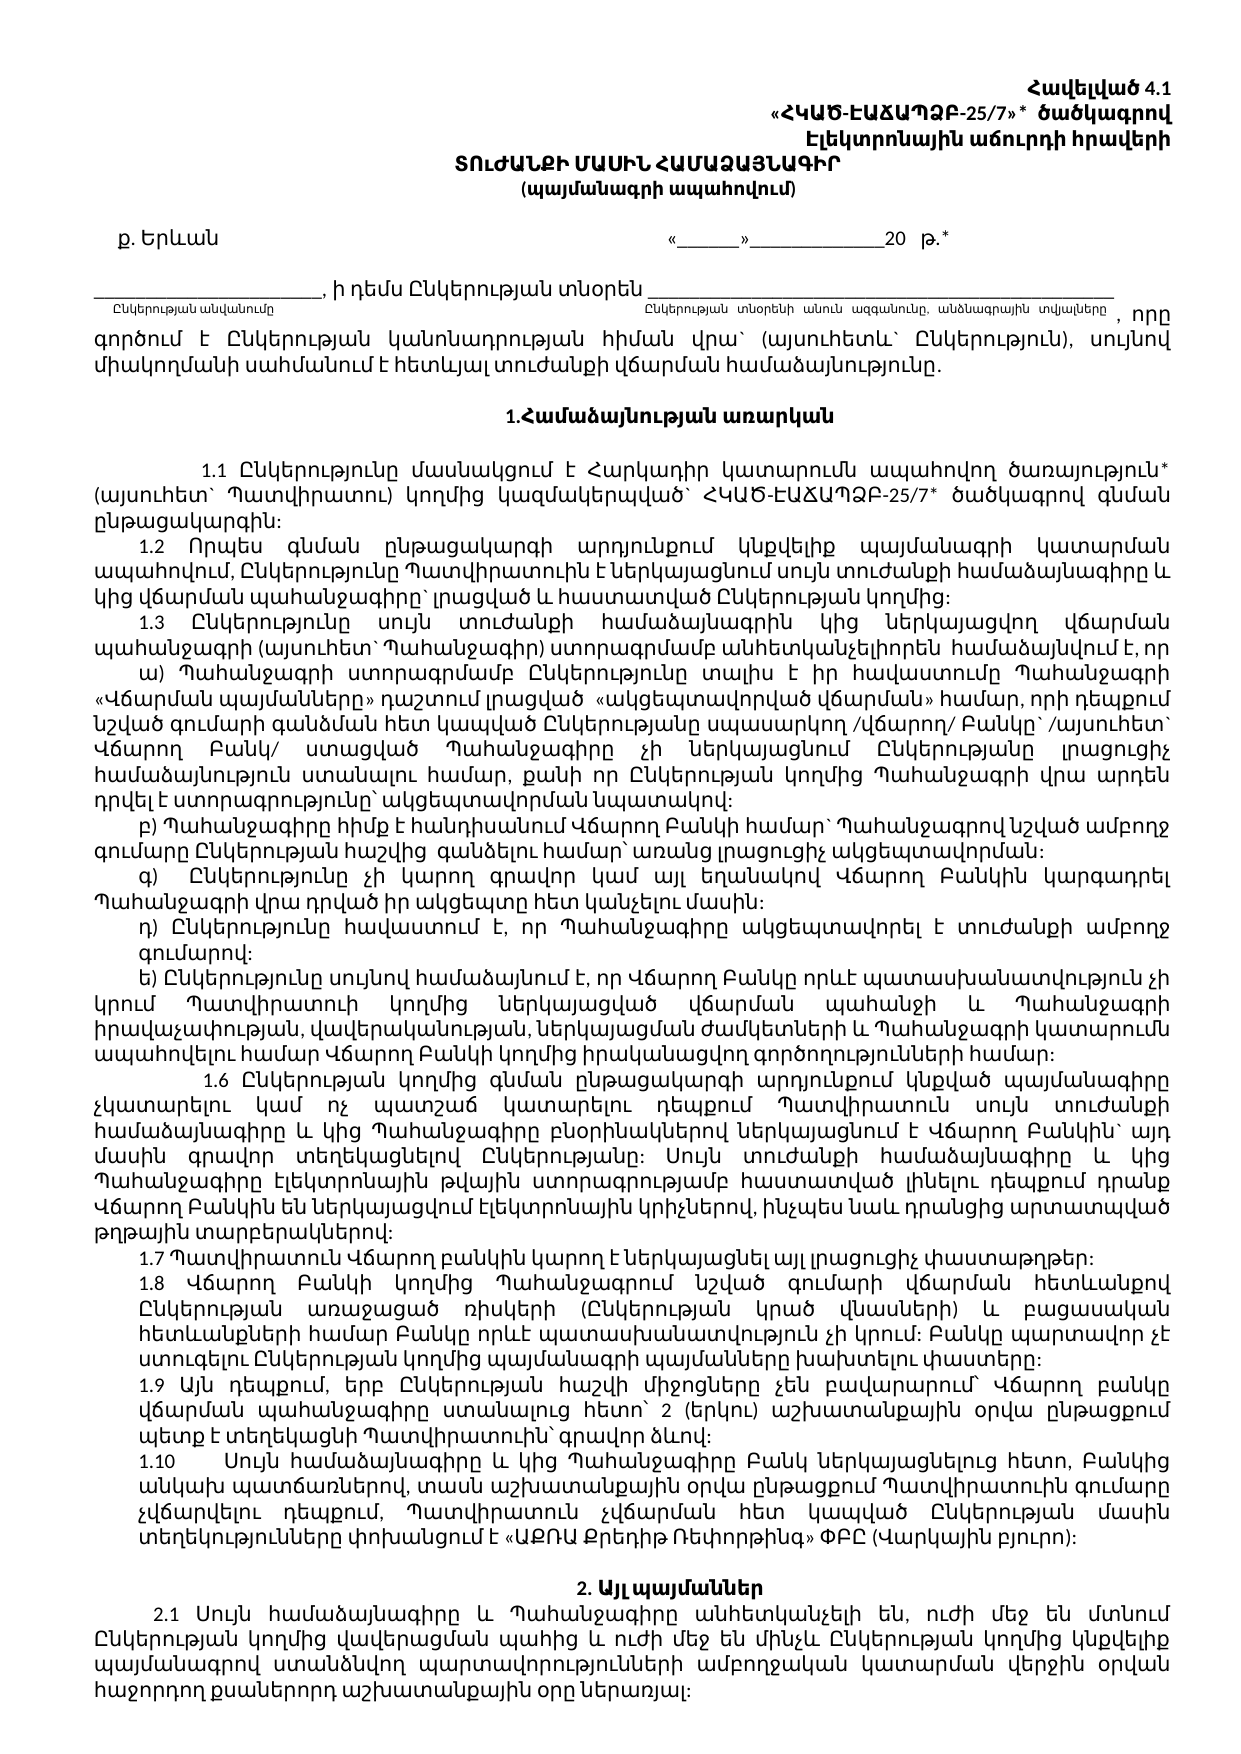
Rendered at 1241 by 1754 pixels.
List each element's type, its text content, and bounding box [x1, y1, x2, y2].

text 2.1 Սույն համաձայնագիրը և Պահանջագիրը անհետկանչելի են, ուժի մեջ են մտնում Ընկերության կողմից վավերացման պահից և ուժի մեջ են մինչև Ընկերության կողմից կնքվելիք պայմանագրով ստանձնվող պարտավորությունների ամբողջական կատարման վերջին օրվան հաջորդող քսաներորդ աշխատանքային օրը ներառյալ: [94, 1601, 1171, 1702]
text 1.2 Որպես գնման ընթացակարգի արդյունքում կնքվելիք պայմանագրի կատարման ապահովում, Ընկերությունը Պատվիրատուին է ներկայացնում սույն տուժանքի համաձայնագիրը և կից վճարման պահանջագիրը` լրացված և հաստատված Ընկերության կողմից: [94, 533, 1171, 609]
text 1.10 Սույն համաձայնագիրը և կից Պահանջագիրը Բանկ ներկայացնելուց հետո, Բանկից անկախ պատճառներով, տասն աշխատանքային օրվա ընթացքում Պատվիրատուին գումարը չվճարվելու դեպքում, Պատվիրատուն չվճարման հետ կապված Ընկերության մասին տեղեկությունները փոխանցում է «ԱՔՌԱ Քրեդիթ Ռեփորթինգ» ՓԲԸ (Վարկային բյուրո): [138, 1448, 1171, 1550]
text ք. Երևան «______»_____________20 թ.* [94, 225, 1171, 250]
text 1.Համաձայնության առարկան [169, 403, 1171, 428]
text ե) Ընկերությունը սույնով համաձայնում է, որ Վճարող Բանկը որևէ պատասխանատվություն չի կրում Պատվիրատուի կողմից ներկայացված վճարման պահանջի և Պահանջագրի իրավաչափության, վավերականության, ներկայացման ժամկետների և Պահանջագրի կատարումն ապահովելու համար Վճարող Բանկի կողմից իրականացվող գործողությունների համար: [94, 965, 1171, 1067]
text (պայմանագրի ապահովում) [94, 177, 1171, 199]
text Ընկերության անվանումը Ընկերության տնօրենի անուն ազգանունը, անձնագրային տվյալները , որը գործում է Ընկերության կանոնադրության հիման վրա` (այսուհետև` Ընկերություն), սույնով միակողմանի սահմանում է հետևյալ տուժանքի վճարման համաձայնությունը. [94, 301, 1171, 377]
text 1.3 Ընկերությունը սույն տուժանքի համաձայնագրին կից ներկայացվող վճարման պահանջագրի (այսուհետ` Պահանջագիր) ստորագրմամբ անհետկանչելիորեն համաձայնվում է, որ [94, 609, 1171, 660]
text Էլեկտրոնային աճուրդի հրավերի [94, 126, 1171, 151]
text 1.6 Ընկերության կողմից գնման ընթացակարգի արդյունքում կնքված պայմանագիրը չկատարելու կամ ոչ պատշաճ կատարելու դեպքում Պատվիրատուն սույն տուժանքի համաձայնագիրը և կից Պահանջագիրը բնօրինակներով ներկայացնում է Վճարող Բանկին` այդ մասին գրավոր տեղեկացնելով Ընկերությանը: Սույն տուժանքի համաձայնագիրը և կից Պահանջագիրը էլեկտրոնային թվային ստորագրությամբ հաստատված լինելու դեպքում դրանք Վճարող Բանկին են ներկայացվում էլեկտրոնային կրիչներով, ինչպես նաև դրանցից արտատպված թղթային տարբերակներով: [94, 1067, 1171, 1245]
text ՏՈւԺԱՆՔԻ ՄԱՍԻՆ ՀԱՄԱՁԱՅՆԱԳԻՐ [94, 151, 1171, 177]
text Հավելված 4.1 [94, 75, 1171, 100]
text 1.1 Ընկերությունը մասնակցում է Հարկադիր կատարումն ապահովող ծառայություն* (այսուհետ` Պատվիրատու) կողմից կազմակերպված` ՀԿԱԾ-ԷԱՃԱՊՁԲ-25/7* ծածկագրով գնման ընթացակարգին: [94, 457, 1171, 533]
text դ) Ընկերությունը հավաստում է, որ Պահանջագիրը ակցեպտավորել է տուժանքի ամբողջ գումարով: [138, 914, 1171, 965]
text 1.8 Վճարող Բանկի կողմից Պահանջագրում նշված գումարի վճարման հետևանքով Ընկերության առաջացած ռիսկերի (Ընկերության կրած վնասների) և բացասական հետևանքների համար Բանկը որևէ պատասխանատվություն չի կրում: Բանկը պարտավոր չէ ստուգելու Ընկերության կողմից պայմանագրի պայմանները խախտելու փաստերը: [138, 1270, 1171, 1372]
text ______________________, ի դեմս Ընկերության տնօրեն _____________________________________________ [94, 276, 1171, 301]
text «ՀԿԱԾ-ԷԱՃԱՊՁԲ-25/7»* ծածկագրով [94, 100, 1171, 126]
text 2. Այլ պայմաններ [169, 1575, 1171, 1601]
text 1.9 Այն դեպքում, երբ Ընկերության հաշվի միջոցները չեն բավարարում՝ Վճարող բանկը վճարման պահանջագիրը ստանալուց հետո՝ 2 (երկու) աշխատանքային օրվա ընթացքում պետք է տեղեկացնի Պատվիրատուին՝ գրավոր ձևով: [138, 1372, 1171, 1448]
text 1.7 Պատվիրատուն Վճարող բանկին կարող է ներկայացնել այլ լրացուցիչ փաստաթղթեր: [138, 1245, 1171, 1270]
text բ) Պահանջագիրը հիմք է հանդիսանում Վճարող Բանկի համար` Պահանջագրով նշված ամբողջ գումարը Ընկերության հաշվից գանձելու համար՝ առանց լրացուցիչ ակցեպտավորման: [94, 813, 1171, 864]
text ա) Պահանջագրի ստորագրմամբ Ընկերությունը տալիս է իր հավաստումը Պահանջագրի «Վճարման պայմանները» դաշտում լրացված «ակցեպտավորված վճարման» համար, որի դեպքում նշված գումարի գանձման հետ կապված Ընկերությանը սպասարկող /վճարող/ Բանկը` /այսուհետ` Վճարող Բանկ/ ստացված Պահանջագիրը չի ներկայացնում Ընկերությանը լրացուցիչ համաձայնություն ստանալու համար, քանի որ Ընկերության կողմից Պահանջագրի վրա արդեն դրվել է ստորագրությունը՝ ակցեպտավորման նպատակով: [94, 660, 1171, 813]
text գ) Ընկերությունը չի կարող գրավոր կամ այլ եղանակով Վճարող Բանկին կարգադրել Պահանջագրի վրա դրված իր ակցեպտը հետ կանչելու մասին: [94, 864, 1171, 914]
